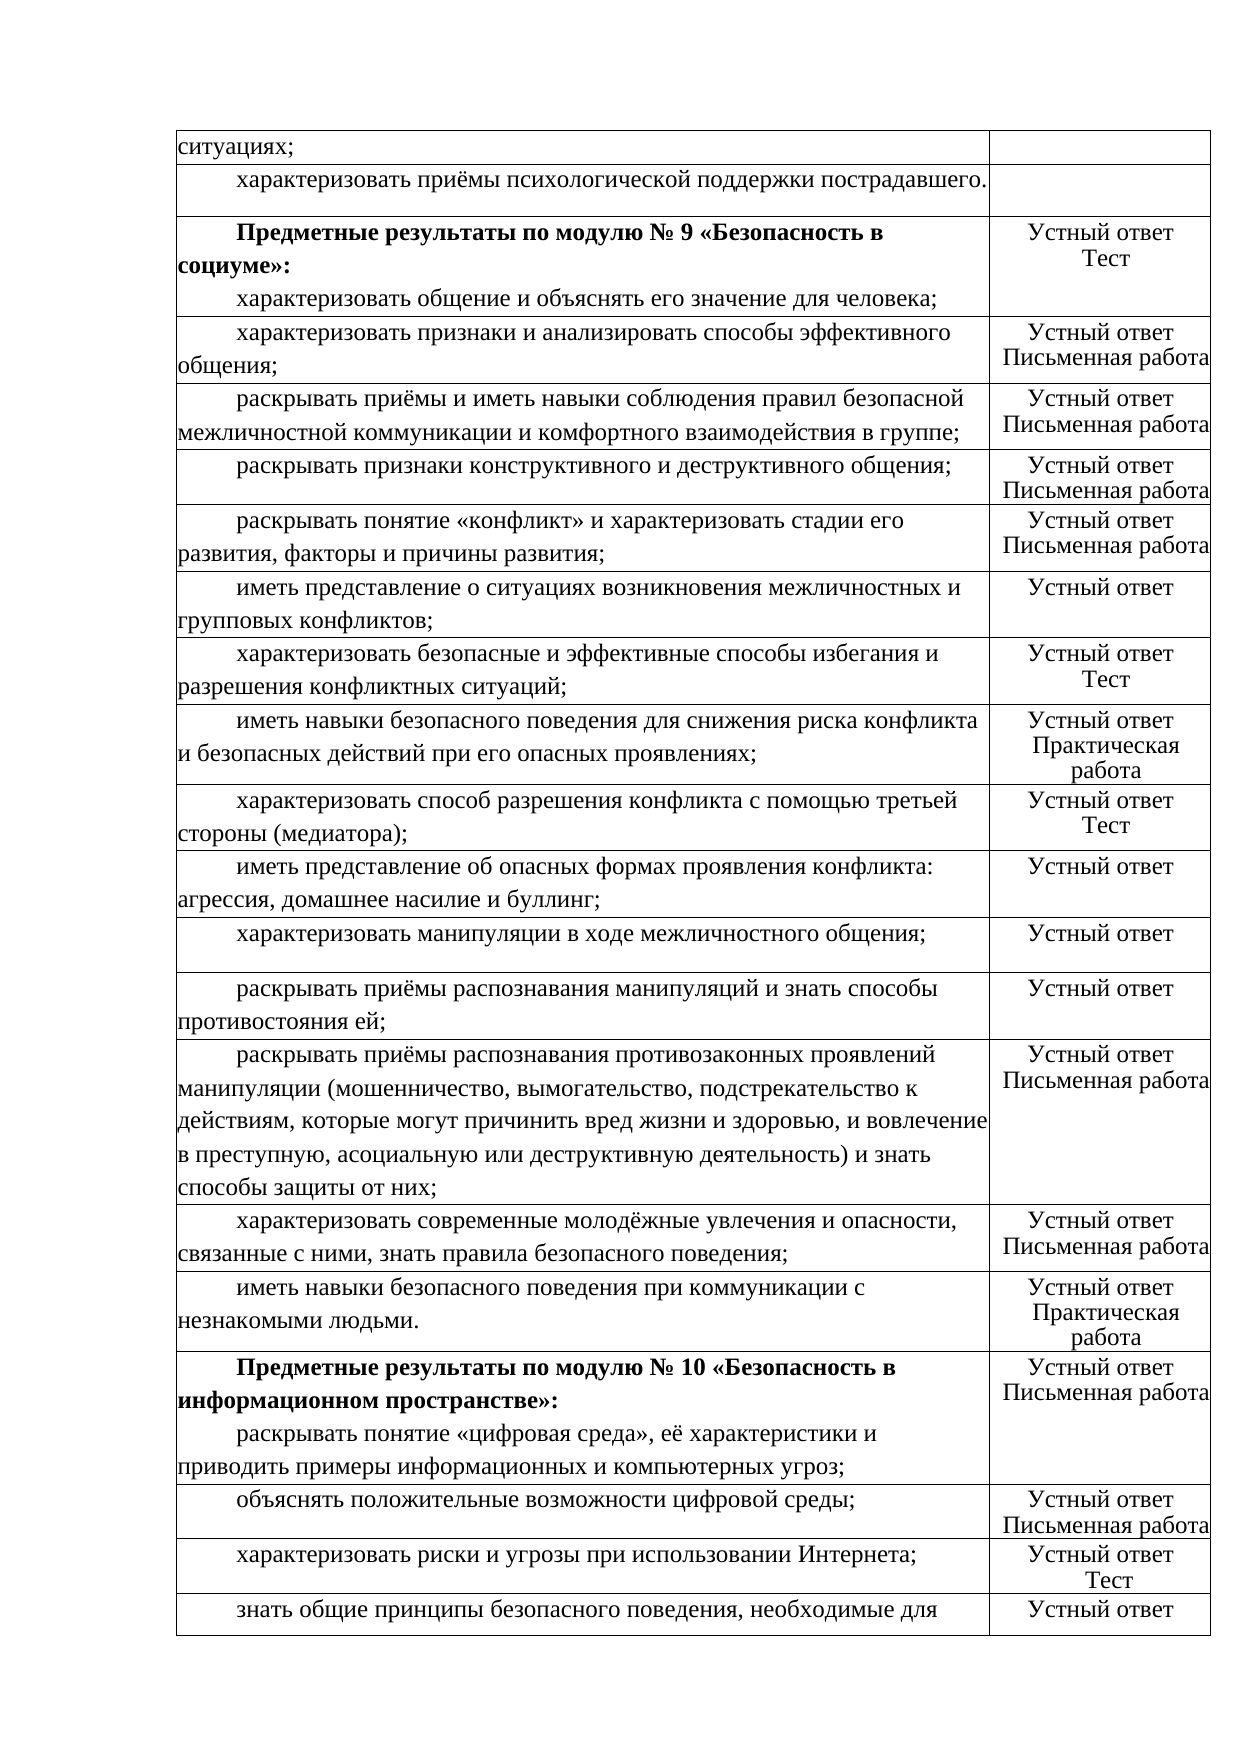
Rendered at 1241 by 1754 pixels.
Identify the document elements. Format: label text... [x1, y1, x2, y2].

table_cell характеризовать современные молодёжные увлечения и опасности, связанные с ними, знать правила безопасного поведения; [177, 1205, 989, 1271]
table_cell характеризовать манипуляции в ходе межличностного общения; [177, 918, 989, 972]
table_cell объяснять положительные возможности цифровой среды; [177, 1485, 989, 1538]
table_cell характеризовать признаки и анализировать способы эффективного общения; [177, 317, 989, 382]
table_cell Устный ответ Письменная работа [990, 1352, 1210, 1483]
table_cell иметь представление об опасных формах проявления конфликта: агрессия, домашнее насилие и буллинг; [177, 851, 989, 917]
table_cell иметь навыки безопасного поведения при коммуникации с незнакомыми людьми. [177, 1272, 989, 1351]
table_cell Устный ответ Письменная работа [990, 450, 1210, 504]
table_cell раскрывать приёмы распознавания противозаконных проявлений манипуляции (мошенничество, вымогательство, подстрекательство к действиям, которые могут причинить вред жизни и здоровью, и вовлечение в преступную, асоциальную или деструктивную деятельность) и знать способы защиты от них; [177, 1040, 989, 1204]
table_cell Устный ответ [990, 851, 1210, 917]
table_cell Устный ответ Письменная работа [990, 317, 1210, 382]
table_cell Устный ответ [990, 918, 1210, 972]
table_cell [990, 131, 1210, 163]
table_cell Устный ответ Практическая работа [990, 705, 1210, 784]
table_cell характеризовать приёмы психологической поддержки пострадавшего. [177, 165, 989, 216]
table_cell Устный ответ Тест [990, 1539, 1210, 1593]
table_cell характеризовать безопасные и эффективные способы избегания и разрешения конфликтных ситуаций; [177, 638, 989, 704]
table_cell характеризовать риски и угрозы при использовании Интернета; [177, 1539, 989, 1593]
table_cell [177, 131, 989, 163]
table_cell Устный ответ Практическая работа [990, 1272, 1210, 1351]
table_cell Устный ответ Письменная работа [990, 1040, 1210, 1204]
table_cell иметь навыки безопасного поведения для снижения риска конфликта и безопасных действий при его опасных проявлениях; [177, 705, 989, 784]
table_cell Устный ответ [990, 572, 1210, 637]
table_cell раскрывать приёмы и иметь навыки соблюдения правил безопасной межличностной коммуникации и комфортного взаимодействия в группе; [177, 384, 989, 449]
table_cell Устный ответ Письменная работа [990, 505, 1210, 571]
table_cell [990, 1594, 1210, 1635]
table_cell [990, 165, 1210, 216]
table_cell Устный ответ Письменная работа [990, 384, 1210, 449]
table_cell Устный ответ Тест [990, 785, 1210, 850]
table_cell Устный ответ Тест [990, 217, 1210, 316]
table_cell раскрывать понятие «конфликт» и характеризовать стадии его развития, факторы и причины развития; [177, 505, 989, 571]
table_cell характеризовать способ разрешения конфликта с помощью третьей стороны (медиатора); [177, 785, 989, 850]
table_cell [177, 1594, 989, 1635]
table_cell Устный ответ [990, 973, 1210, 1038]
table_cell раскрывать признаки конструктивного и деструктивного общения; [177, 450, 989, 504]
table_cell Устный ответ Письменная работа [990, 1485, 1210, 1538]
table_cell Устный ответ Тест [990, 638, 1210, 704]
table_cell раскрывать приёмы распознавания манипуляций и знать способы противостояния ей; [177, 973, 989, 1038]
table_cell иметь представление о ситуациях возникновения межличностных и групповых конфликтов; [177, 572, 989, 637]
table_cell Предметные результаты по модулю № 10 «Безопасность в информационном пространстве»: раскрывать понятие «цифровая среда», её характеристики и приводить примеры информационных и компьютерных угроз; [177, 1352, 989, 1483]
table_cell Предметные результаты по модулю № 9 «Безопасность в социуме»: характеризовать общение и объяснять его значение для человека; [177, 217, 989, 316]
table_cell Устный ответ Письменная работа [990, 1205, 1210, 1271]
